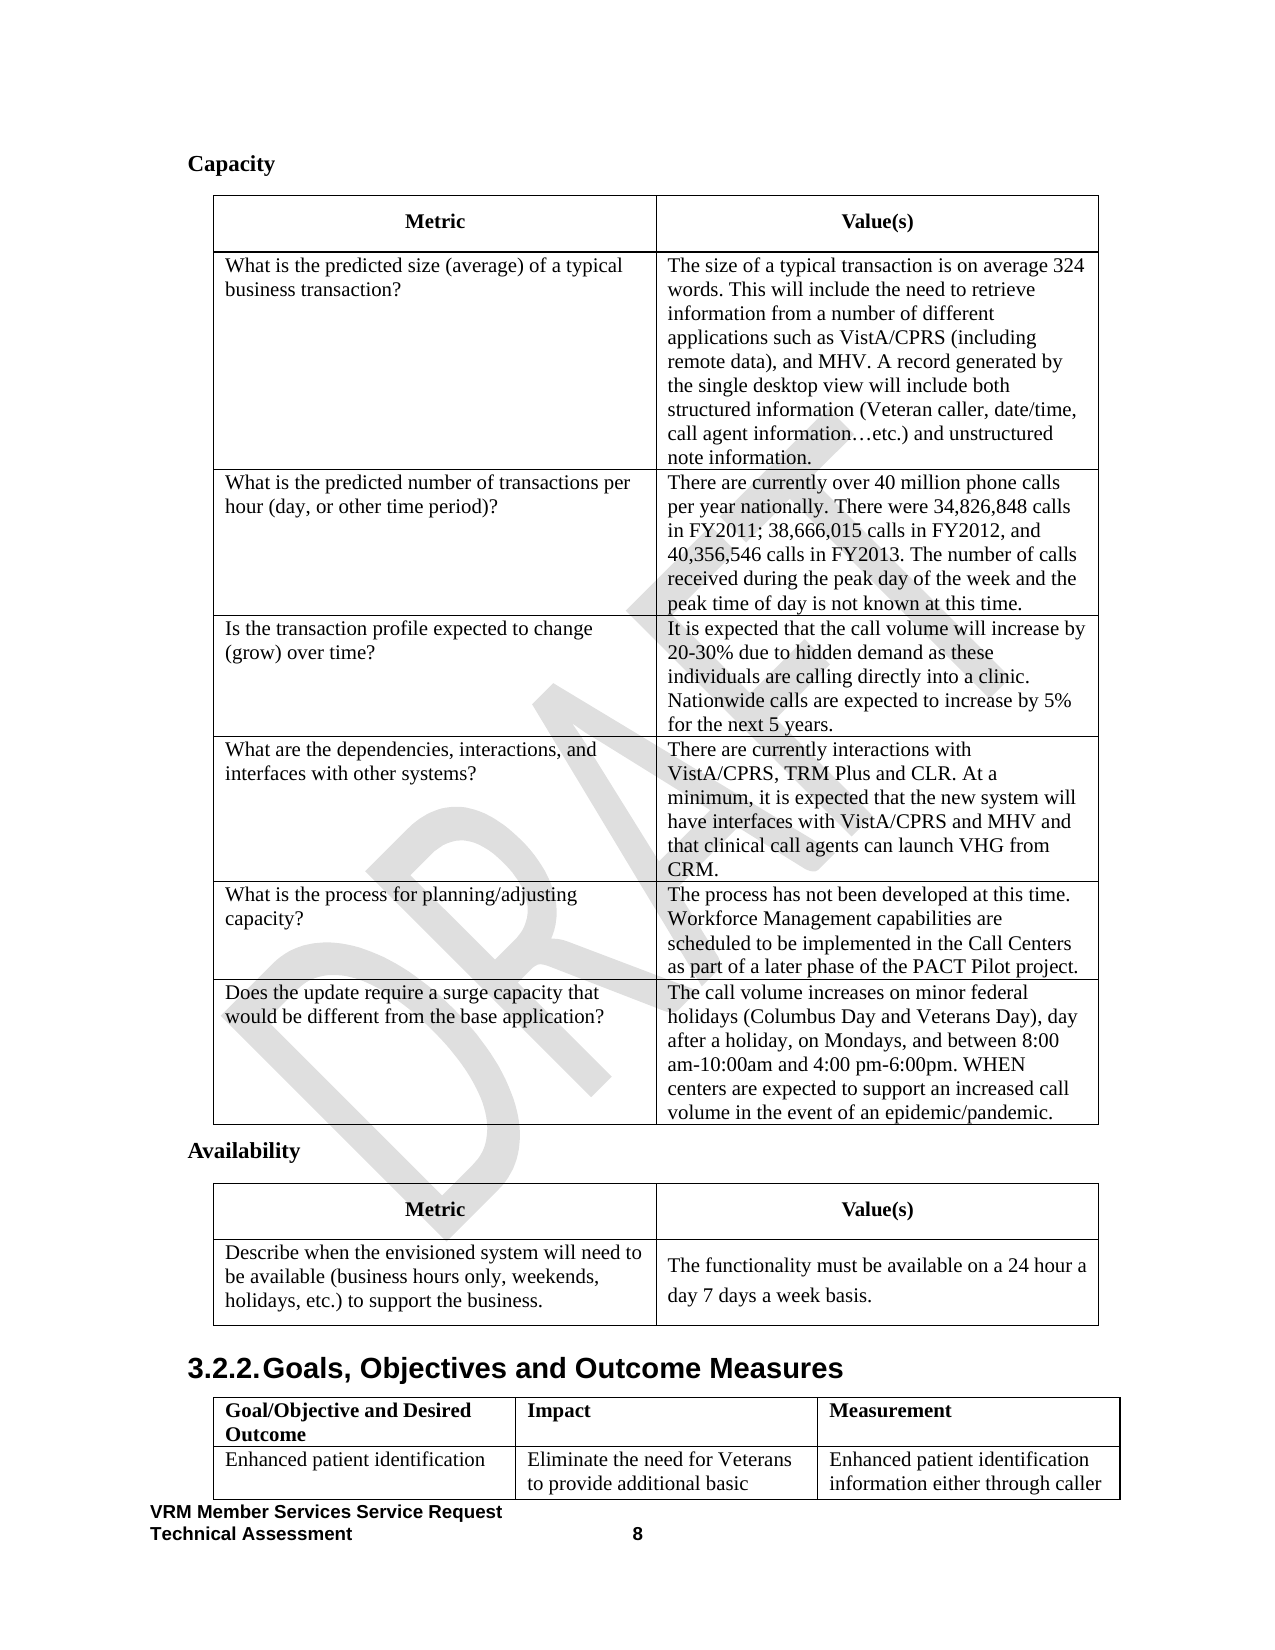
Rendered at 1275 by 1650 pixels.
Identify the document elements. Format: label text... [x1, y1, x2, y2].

table_header Measurement [818, 1398, 1119, 1446]
table_cell The size of a typical transaction is on average 324 words. This will include the need to retrieve information from a number of different applications such as VistA/CPRS (including remote data), and MHV. A record generated by the single desktop view will include both structured information (Veteran caller, date/time, call agent information…etc.) and unstructured note information. [657, 253, 1098, 469]
table_header Value(s) [657, 196, 1098, 251]
table_cell Does the update require a surge capacity that would be different from the base application? [214, 980, 656, 1124]
table_cell There are currently over 40 million phone calls per year nationally. There were 34,826,848 calls in FY2011; 38,666,015 calls in FY2012, and 40,356,546 calls in FY2013. The number of calls received during the peak day of the week and the peak time of day is not known at this time. [657, 470, 1098, 614]
table_header Impact [516, 1398, 817, 1446]
text Capacity [187, 150, 1125, 176]
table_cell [214, 1447, 515, 1499]
table_cell Describe when the envisioned system will need to be available (business hours only, weekends, holidays, etc.) to support the business. [214, 1240, 656, 1325]
table_header Goal/Objective and Desired Outcome [214, 1398, 515, 1446]
table_cell It is expected that the call volume will increase by 20-30% due to hidden demand as these individuals are calling directly into a clinic. Nationwide calls are expected to increase by 5% for the next 5 years. [657, 616, 1098, 736]
table_cell What are the dependencies, interactions, and interfaces with other systems? [214, 737, 656, 881]
table_cell What is the predicted number of transactions per hour (day, or other time period)? [214, 470, 656, 614]
table_header Metric [214, 1184, 656, 1239]
subtitle Goals, Objectives and Outcome Measures [187, 1351, 1125, 1384]
table_cell The process has not been developed at this time. Workforce Management capabilities are scheduled to be implemented in the Call Centers as part of a later phase of the PACT Pilot project. [657, 882, 1098, 978]
table_header Value(s) [657, 1184, 1098, 1239]
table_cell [516, 1447, 817, 1499]
table_cell What is the process for planning/adjusting capacity? [214, 882, 656, 978]
text Availability [187, 1137, 1125, 1164]
table_cell The call volume increases on minor federal holidays (Columbus Day and Veterans Day), day after a holiday, on Mondays, and between 8:00 am-10:00am and 4:00 pm-6:00pm. WHEN centers are expected to support an increased call volume in the event of an epidemic/pandemic. [657, 980, 1098, 1124]
table_cell Is the transaction profile expected to change (grow) over time? [214, 616, 656, 736]
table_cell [818, 1447, 1119, 1499]
table_cell There are currently interactions with VistA/CPRS, TRM Plus and CLR. At a minimum, it is expected that the new system will have interfaces with VistA/CPRS and MHV and that clinical call agents can launch VHG from CRM. [657, 737, 1098, 881]
table_header Metric [214, 196, 656, 251]
table_cell The functionality must be available on a 24 hour a day 7 days a week basis. [657, 1240, 1098, 1325]
table_cell What is the predicted size (average) of a typical business transaction? [214, 253, 656, 469]
